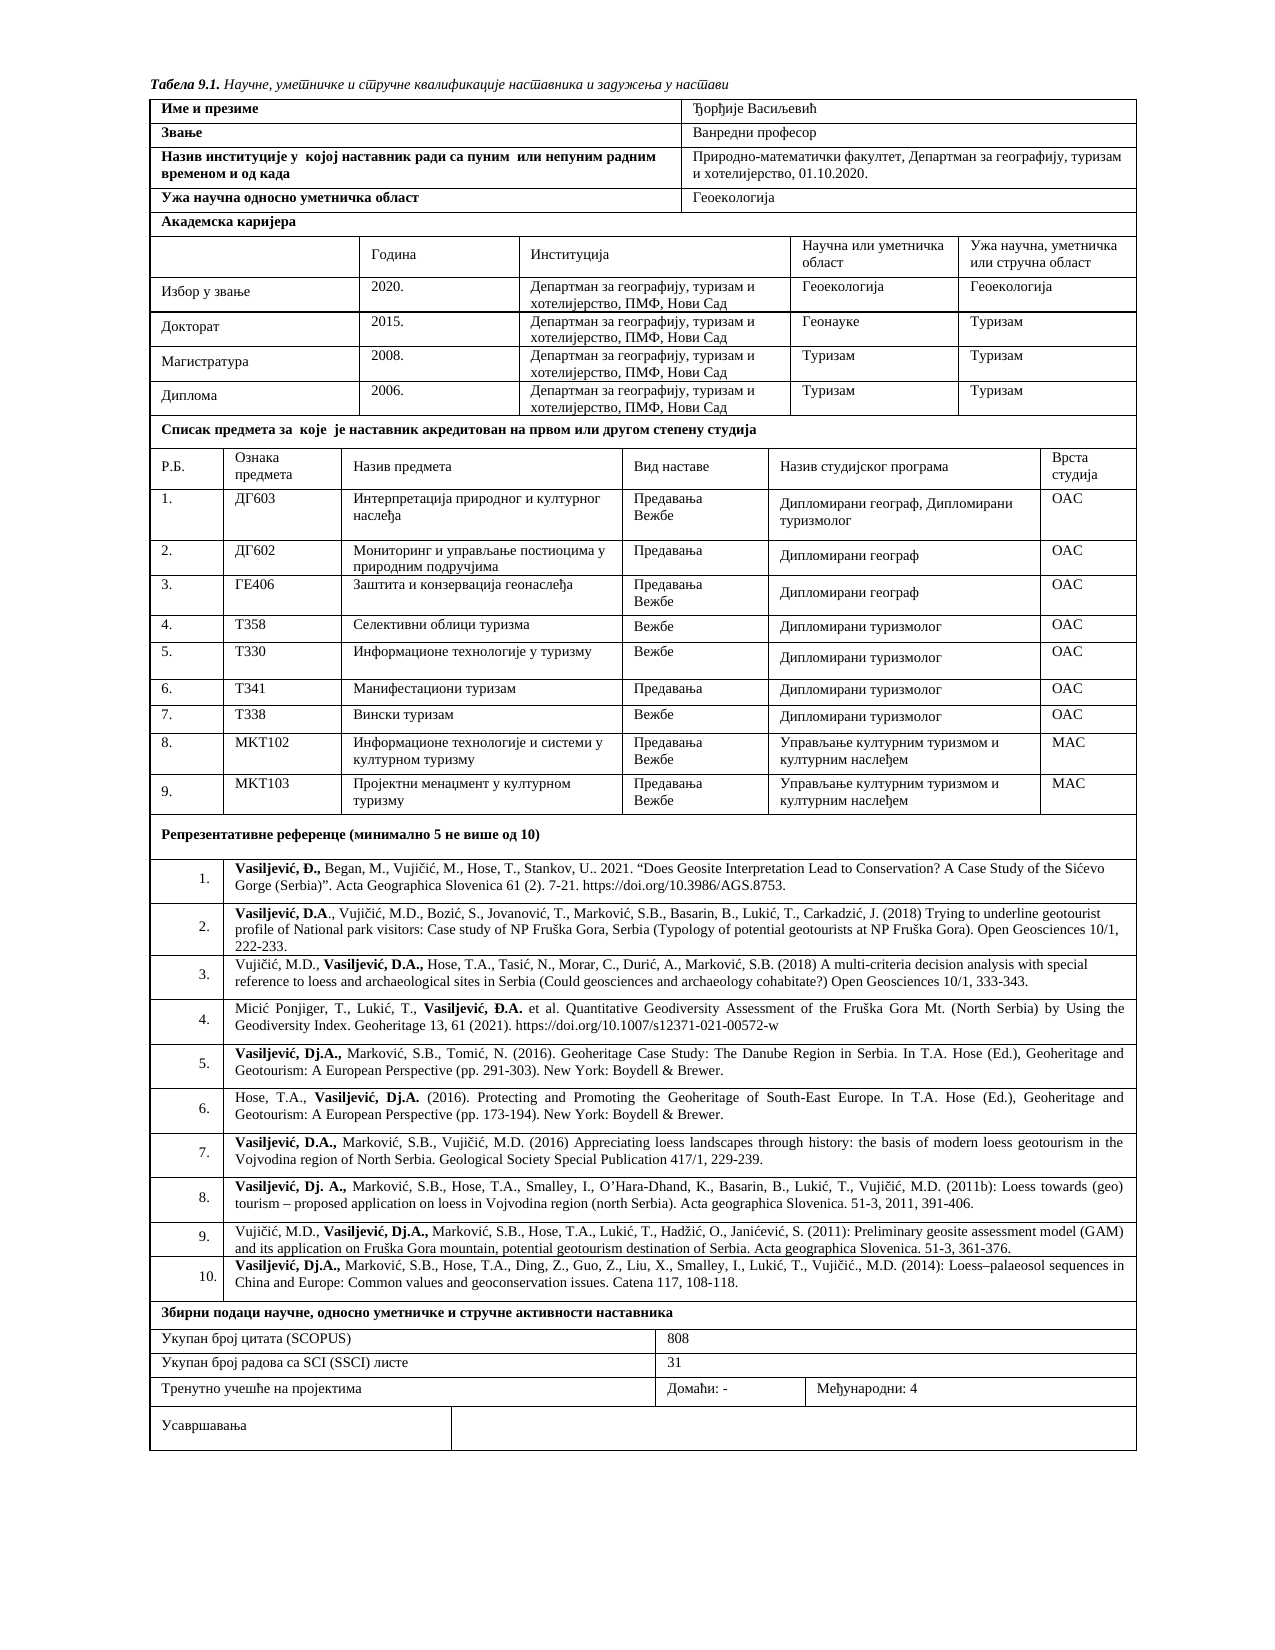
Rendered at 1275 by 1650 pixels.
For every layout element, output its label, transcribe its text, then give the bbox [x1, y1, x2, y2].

table_cell Заштита и конзервација геонаслеђа [342, 576, 622, 615]
table_cell Micić Ponjiger, T., Lukić, T., Vasiljević, Ð.A. et al. Quantitative Geodiversity Assessment of the Fruška Gora Mt. (North Serbia) by Using the Geodiversity Index. Geoheritage 13, 61 (2021). https://doi.org/10.1007/s12371-021-00572-w [224, 1000, 1136, 1044]
table_cell Природно-математички факултет, Департман за географију, туризам и хотелијерство, 01.10.2020. [682, 148, 1136, 188]
table_cell Усавршавања [151, 1407, 451, 1450]
table_cell 4. [151, 616, 223, 642]
table_cell ДГ602 [224, 541, 341, 575]
table_cell Vasiljević, D.A., Marković, S.B., Vujičić, M.D. (2016) Appreciating loess landscapes through history: the basis of modern loess geotourism in the Vojvodina region of North Serbia. Geological Society Special Publication 417/1, 229-239. [224, 1134, 1136, 1177]
table_cell Геоекологија [682, 189, 1136, 212]
table_cell 6. [151, 680, 223, 705]
table_cell ОАС [1041, 706, 1136, 733]
table_cell Геоекологија [791, 278, 958, 311]
table_cell Укупан број цитата (SCOPUS) [151, 1330, 655, 1353]
table_cell Ознака предмета [224, 449, 341, 489]
table_cell Геонауке [791, 313, 958, 346]
table_cell Департман за географију, туризам и хотелијерство, ПМФ, Нови Сад [520, 382, 790, 415]
table_cell 2. [151, 541, 223, 575]
table_cell ГЕ406 [224, 576, 341, 615]
table_cell MKT102 [224, 734, 341, 773]
table_cell ОАС [1041, 490, 1136, 540]
table_cell Вежбе [623, 616, 768, 642]
table_cell 2008. [360, 347, 519, 381]
table_cell Година [360, 237, 519, 277]
table_cell Назив студијског програма [769, 449, 1040, 489]
table_cell Информационе технологије и системи у културном туризму [342, 734, 622, 773]
table_cell Департман за географију, туризам и хотелијерство, ПМФ, Нови Сад [520, 347, 790, 381]
table_cell 31 [656, 1354, 1136, 1377]
table_cell [151, 1178, 223, 1222]
table_cell Vasiljević, D.A., Vujičić, M.D., Bozić, S., Jovanović, T., Marković, S.B., Basarin, B., Lukić, T., Carkadzić, J. (2018) Trying to underline geotourist profile of National park visitors: Case study of NP Fruška Gora, Serbia (Typology of potential geotourists at NP Fruška Gora). Open Geosciences 10/1, 222-233. [224, 904, 1136, 955]
table_cell Предавања Вежбе [623, 775, 768, 814]
table_cell Vasiljević, Đ., Began, M., Vujičić, M., Hose, T., Stankov, U.. 2021. “Does Geosite Interpretation Lead to Conservation? A Case Study of the Sićevo Gorge (Serbia)”. Acta Geographica Slovenica 61 (2). 7-21. https://doi.org/10.3986/AGS.8753. [224, 860, 1136, 903]
table_cell Академска каријера [151, 213, 1136, 236]
table_cell 808 [656, 1330, 1136, 1353]
table_cell Диплома [151, 382, 359, 415]
table_cell Туризам [959, 313, 1136, 346]
table_cell Управљање културним туризмом и културним наслеђем [769, 775, 1040, 814]
table_cell 8. [151, 734, 223, 773]
table_cell 7. [151, 706, 223, 733]
table_cell МАС [1041, 775, 1136, 814]
table_cell Међународни: 4 [806, 1378, 1136, 1406]
table_cell Т330 [224, 643, 341, 678]
table_cell Вежбе [623, 643, 768, 678]
table_cell 2020. [360, 278, 519, 311]
table_cell Тренутно учешће на пројектима [151, 1378, 655, 1406]
table_cell МАС [1041, 734, 1136, 773]
table_cell [452, 1407, 1136, 1450]
table_cell Туризам [959, 382, 1136, 415]
table_cell 2006. [360, 382, 519, 415]
table_cell Предавања Вежбе [623, 576, 768, 615]
table_cell Информационе технологије у туризму [342, 643, 622, 678]
table_cell 3. [151, 576, 223, 615]
table_cell Т358 [224, 616, 341, 642]
table_header Име и презиме [151, 100, 681, 123]
table_cell Vasiljević, Dj.A., Marković, S.B., Hose, T.A., Ding, Z., Guo, Z., Liu, X., Smalley, I., Lukić, T., Vujičić., M.D. (2014): Loess–palaeosol sequences in China and Europe: Common values and geoconservation issues. Catena 117, 108-118. [224, 1257, 1136, 1301]
table_cell Манифестациони туризам [342, 680, 622, 705]
table_cell Збирни подаци научне, односно уметничке и стручне активности наставника [151, 1302, 1136, 1329]
table_cell Назив предмета [342, 449, 622, 489]
table_cell Ужа научна односно уметничка област [151, 189, 681, 212]
table_cell Предавања Вежбе [623, 490, 768, 540]
table_cell Дипломирани географ [769, 541, 1040, 575]
table_cell Магистратура [151, 347, 359, 381]
table_cell Вежбе [623, 706, 768, 733]
table_cell [151, 1134, 223, 1177]
table_cell Vasiljević, Dj. A., Marković, S.B., Hose, T.A., Smalley, I., O’Hara-Dhand, K., Basarin, B., Lukić, T., Vujičić, M.D. (2011b): Loess towards (geo) tourism – proposed application on loess in Vojvodina region (north Serbia). Acta geographica Slovenica. 51-3, 2011, 391-406. [224, 1178, 1136, 1222]
table_cell ОАС [1041, 541, 1136, 575]
table_cell Предавања [623, 680, 768, 705]
table_cell Vujičić, M.D., Vasiljević, D.A., Hose, T.A., Tasić, N., Morar, C., Durić, A., Marković, S.B. (2018) A multi-criteria decision analysis with special reference to loess and archaeological sites in Serbia (Could geosciences and archaeology cohabitate?) Open Geosciences 10/1, 333-343. [224, 956, 1136, 999]
table_cell Вински туризам [342, 706, 622, 733]
table_cell Vasiljević, Dj.A., Marković, S.B., Tomić, N. (2016). Geoheritage Case Study: The Danube Region in Serbia. In T.A. Hose (Ed.), Geoheritage and Geotourism: A European Perspective (pp. 291-303). New York: Boydell & Brewer. [224, 1045, 1136, 1088]
table_cell Ванредни професор [682, 124, 1136, 147]
text Табела 9.1. Научне, уметничке и стручне квалификације наставника и задужења у настави [150, 76, 1125, 92]
table_cell 1. [151, 490, 223, 540]
table_cell Избор у звање [151, 278, 359, 311]
table_cell Укупан број радова са SCI (SSCI) листе [151, 1354, 655, 1377]
table_cell Дипломирани туризмолог [769, 616, 1040, 642]
table_cell Vujičić, M.D., Vasiljević, Dj.A., Marković, S.B., Hose, T.A., Lukić, T., Hadžić, O., Janićević, S. (2011): Preliminary geosite assessment model (GAM) and its application on Fruška Gora mountain, potential geotourism destination of Serbia. Acta geographica Slovenica. 51-3, 361-376. [224, 1223, 1136, 1256]
table_cell ДГ603 [224, 490, 341, 540]
table_cell Туризам [791, 347, 958, 381]
table_cell Институција [520, 237, 790, 277]
table_cell ОАС [1041, 643, 1136, 678]
table_cell Интерпретација природног и културног наслеђа [342, 490, 622, 540]
table_header Ђорђије Васиљевић [682, 100, 1136, 123]
table_cell Мониторинг и управљање постиоцима у природним подручјима [342, 541, 622, 575]
table_cell Департман за географију, туризам и хотелијерство, ПМФ, Нови Сад [520, 278, 790, 311]
table_cell 5. [151, 643, 223, 678]
table_cell [151, 956, 223, 999]
table_cell Т341 [224, 680, 341, 705]
table_cell Дипломирани географ [769, 576, 1040, 615]
table_cell Списак предмета за које је наставник акредитован на првом или другом степену студија [151, 416, 1136, 448]
table_cell Научна или уметничка област [791, 237, 958, 277]
table_cell Управљање културним туризмом и културним наслеђем [769, 734, 1040, 773]
table_cell Туризам [959, 347, 1136, 381]
table_cell [151, 1045, 223, 1088]
table_cell 2015. [360, 313, 519, 346]
table_cell [151, 237, 359, 277]
table_cell Врста студија [1041, 449, 1136, 489]
table_cell Звање [151, 124, 681, 147]
table_cell Дипломирани географ, Дипломирани туризмолог [769, 490, 1040, 540]
table_cell Дипломирани туризмолог [769, 706, 1040, 733]
table_cell Р.Б. [151, 449, 223, 489]
table_cell Геоекологија [959, 278, 1136, 311]
table_cell Докторат [151, 313, 359, 346]
table_cell Департман за географију, туризам и хотелијерство, ПМФ, Нови Сад [520, 313, 790, 346]
table_cell 9. [151, 775, 223, 814]
table_cell Пројектни менаџмент у културном туризму [342, 775, 622, 814]
table_cell Репрезентативне референце (минимално 5 не више од 10) [151, 815, 1136, 859]
table_cell ОАС [1041, 616, 1136, 642]
table_cell ОАС [1041, 576, 1136, 615]
table_cell ОАС [1041, 680, 1136, 705]
table_cell [151, 904, 223, 955]
table_cell Селективни облици туризма [342, 616, 622, 642]
table_cell [151, 860, 223, 903]
table_cell Вид наставе [623, 449, 768, 489]
table_cell [151, 1257, 223, 1301]
table_cell [151, 1223, 223, 1256]
table_cell Дипломирани туризмолог [769, 680, 1040, 705]
table_cell Дипломирани туризмолог [769, 643, 1040, 678]
table_cell MKT103 [224, 775, 341, 814]
table_cell Hose, T.A., Vasiljević, Dj.A. (2016). Protecting and Promoting the Geoheritage of South-East Europe. In T.A. Hose (Ed.), Geoheritage and Geotourism: A European Perspective (pp. 173-194). New York: Boydell & Brewer. [224, 1089, 1136, 1133]
table_cell Домаћи: - [656, 1378, 805, 1406]
table_cell Ужа научна, уметничка или стручна област [959, 237, 1136, 277]
table_cell Предавања [623, 541, 768, 575]
table_cell [151, 1089, 223, 1133]
table_cell Назив институције у којој наставник ради са пуним или непуним радним временом и од када [151, 148, 681, 188]
table_cell Т338 [224, 706, 341, 733]
table_cell Туризам [791, 382, 958, 415]
table_cell [151, 1000, 223, 1044]
table_cell Предавања Вежбе [623, 734, 768, 773]
